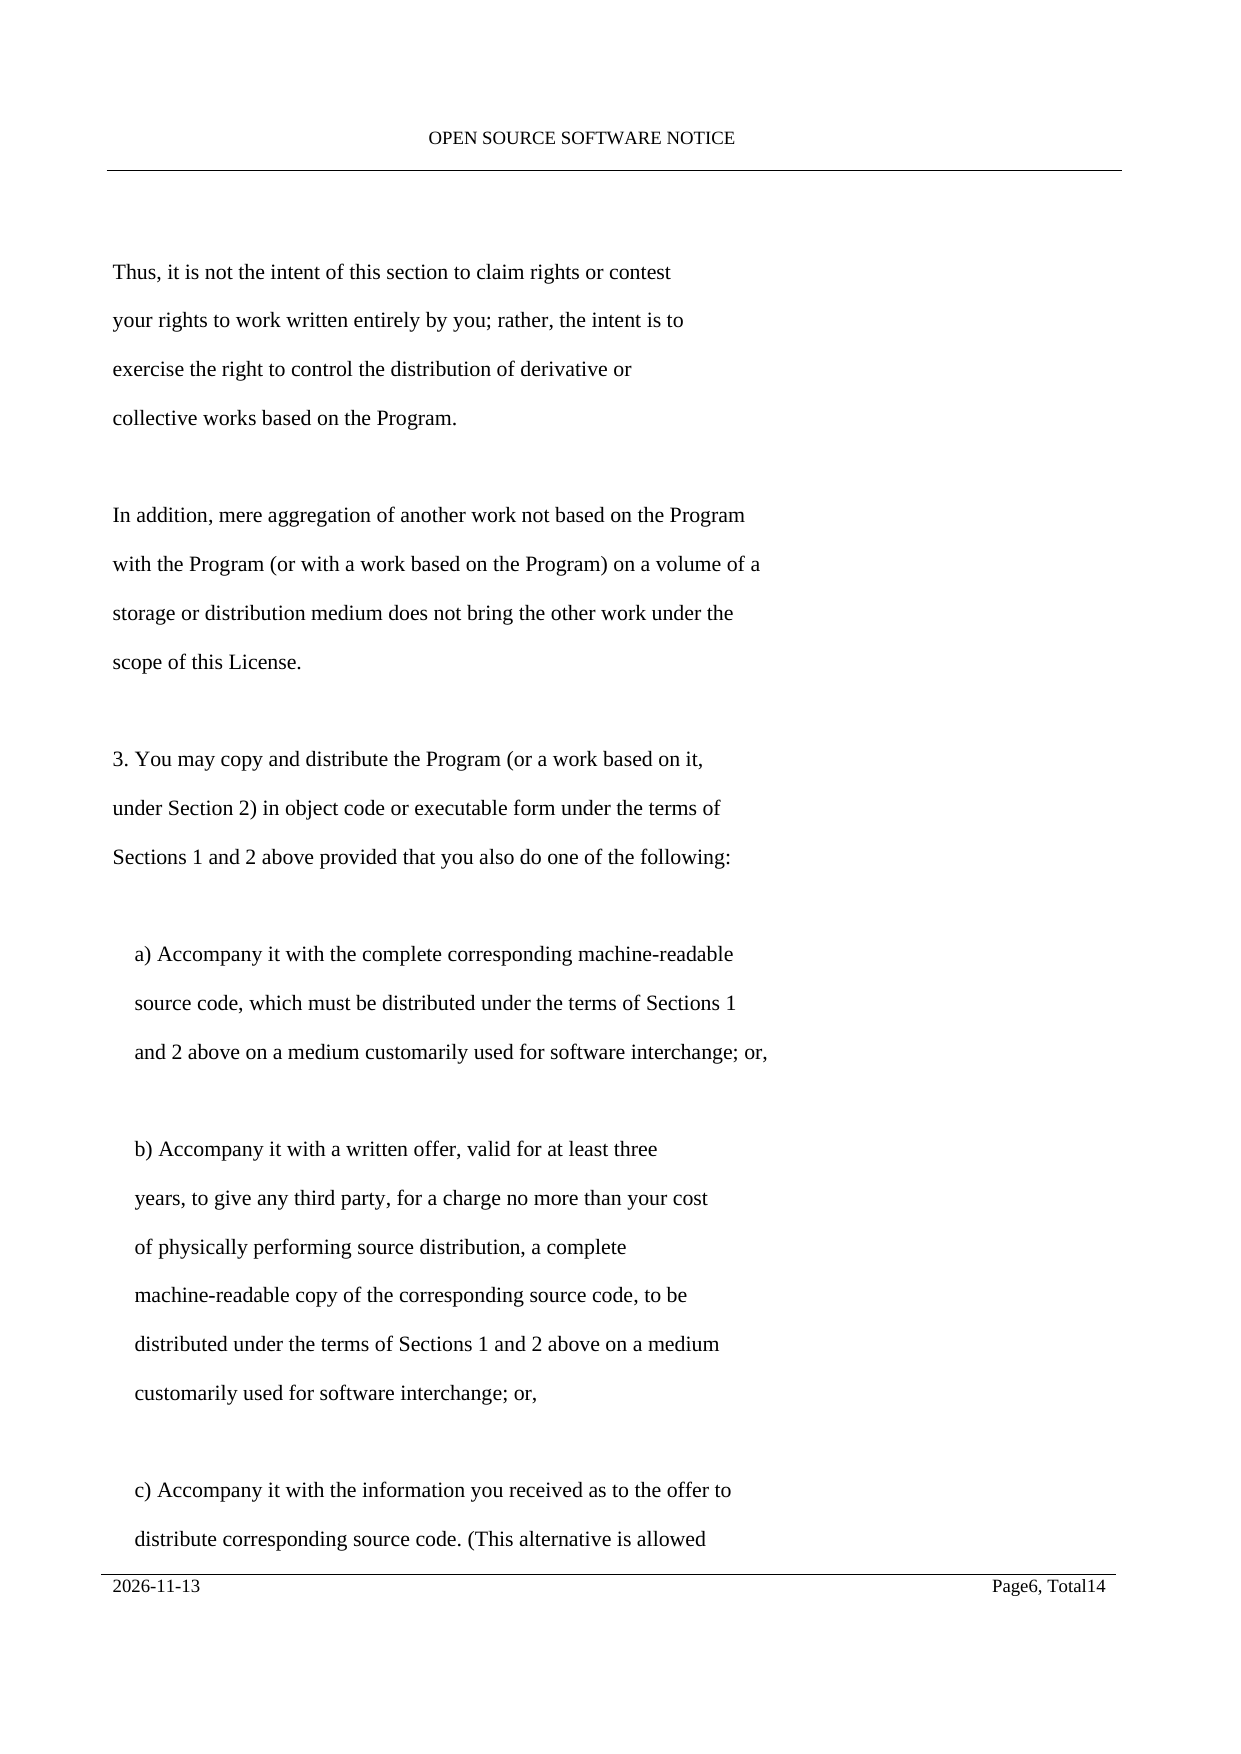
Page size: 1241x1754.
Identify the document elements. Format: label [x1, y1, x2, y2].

text [112, 206, 1128, 1555]
